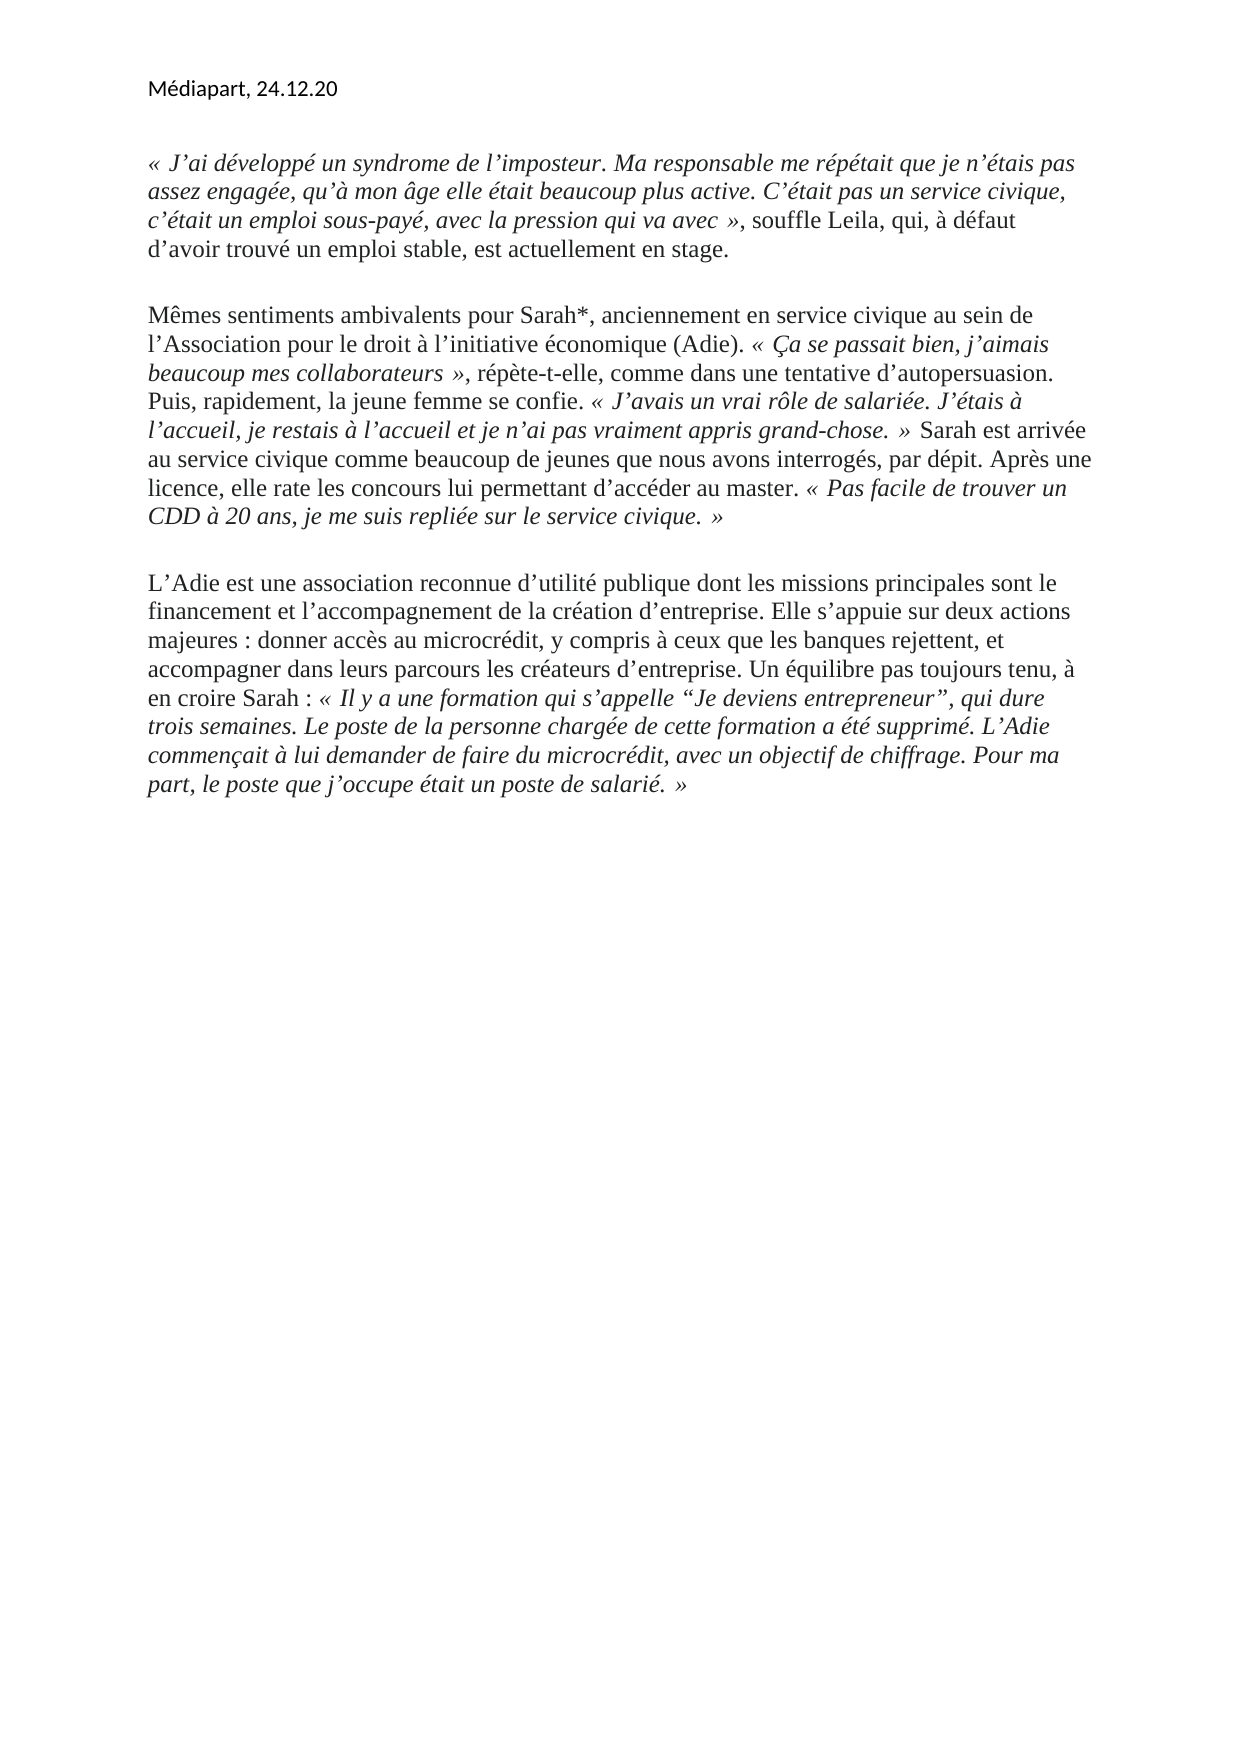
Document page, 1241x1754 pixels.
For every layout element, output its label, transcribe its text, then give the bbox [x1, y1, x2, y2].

text « J’ai développé un syndrome de l’imposteur. Ma responsable me répétait que je n’étais pas assez engagée, qu’à mon âge elle était beaucoup plus active. C’était pas un service civique, c’était un emploi sous-payé, avec la pression qui va avec », souffle Leila, qui, à défaut d’avoir trouvé un emploi stable, est actuellement en stage. [148, 148, 1093, 263]
text Mêmes sentiments ambivalents pour Sarah*, anciennement en service civique au sein de l’Association pour le droit à l’initiative économique (Adie). « Ça se passait bien, j’aimais beaucoup mes collaborateurs », répète-t-elle, comme dans une tentative d’autopersuasion. Puis, rapidement, la jeune femme se confie. « J’avais un vrai rôle de salariée. J’étais à l’accueil, je restais à l’accueil et je n’ai pas vraiment appris grand-chose. » Sarah est arrivée au service civique comme beaucoup de jeunes que nous avons interrogés, par dépit. Après une licence, elle rate les concours lui permettant d’accéder au master. « Pas facile de trouver un CDD à 20 ans, je me suis repliée sur le service civique. » [148, 300, 1093, 530]
text L’Adie est une association reconnue d’utilité publique dont les missions principales sont le financement et l’accompagnement de la création d’entreprise. Elle s’appuie sur deux actions majeures : donner accès au microcrédit, y compris à ceux que les banques rejettent, et accompagner dans leurs parcours les créateurs d’entreprise. Un équilibre pas toujours tenu, à en croire Sarah : « Il y a une formation qui s’appelle “Je deviens entrepreneur”, qui dure trois semaines. Le poste de la personne chargée de cette formation a été supprimé. L’Adie commençait à lui demander de faire du microcrédit, avec un objectif de chiffrage. Pour ma part, le poste que j’occupe était un poste de salarié. » [148, 568, 1093, 798]
